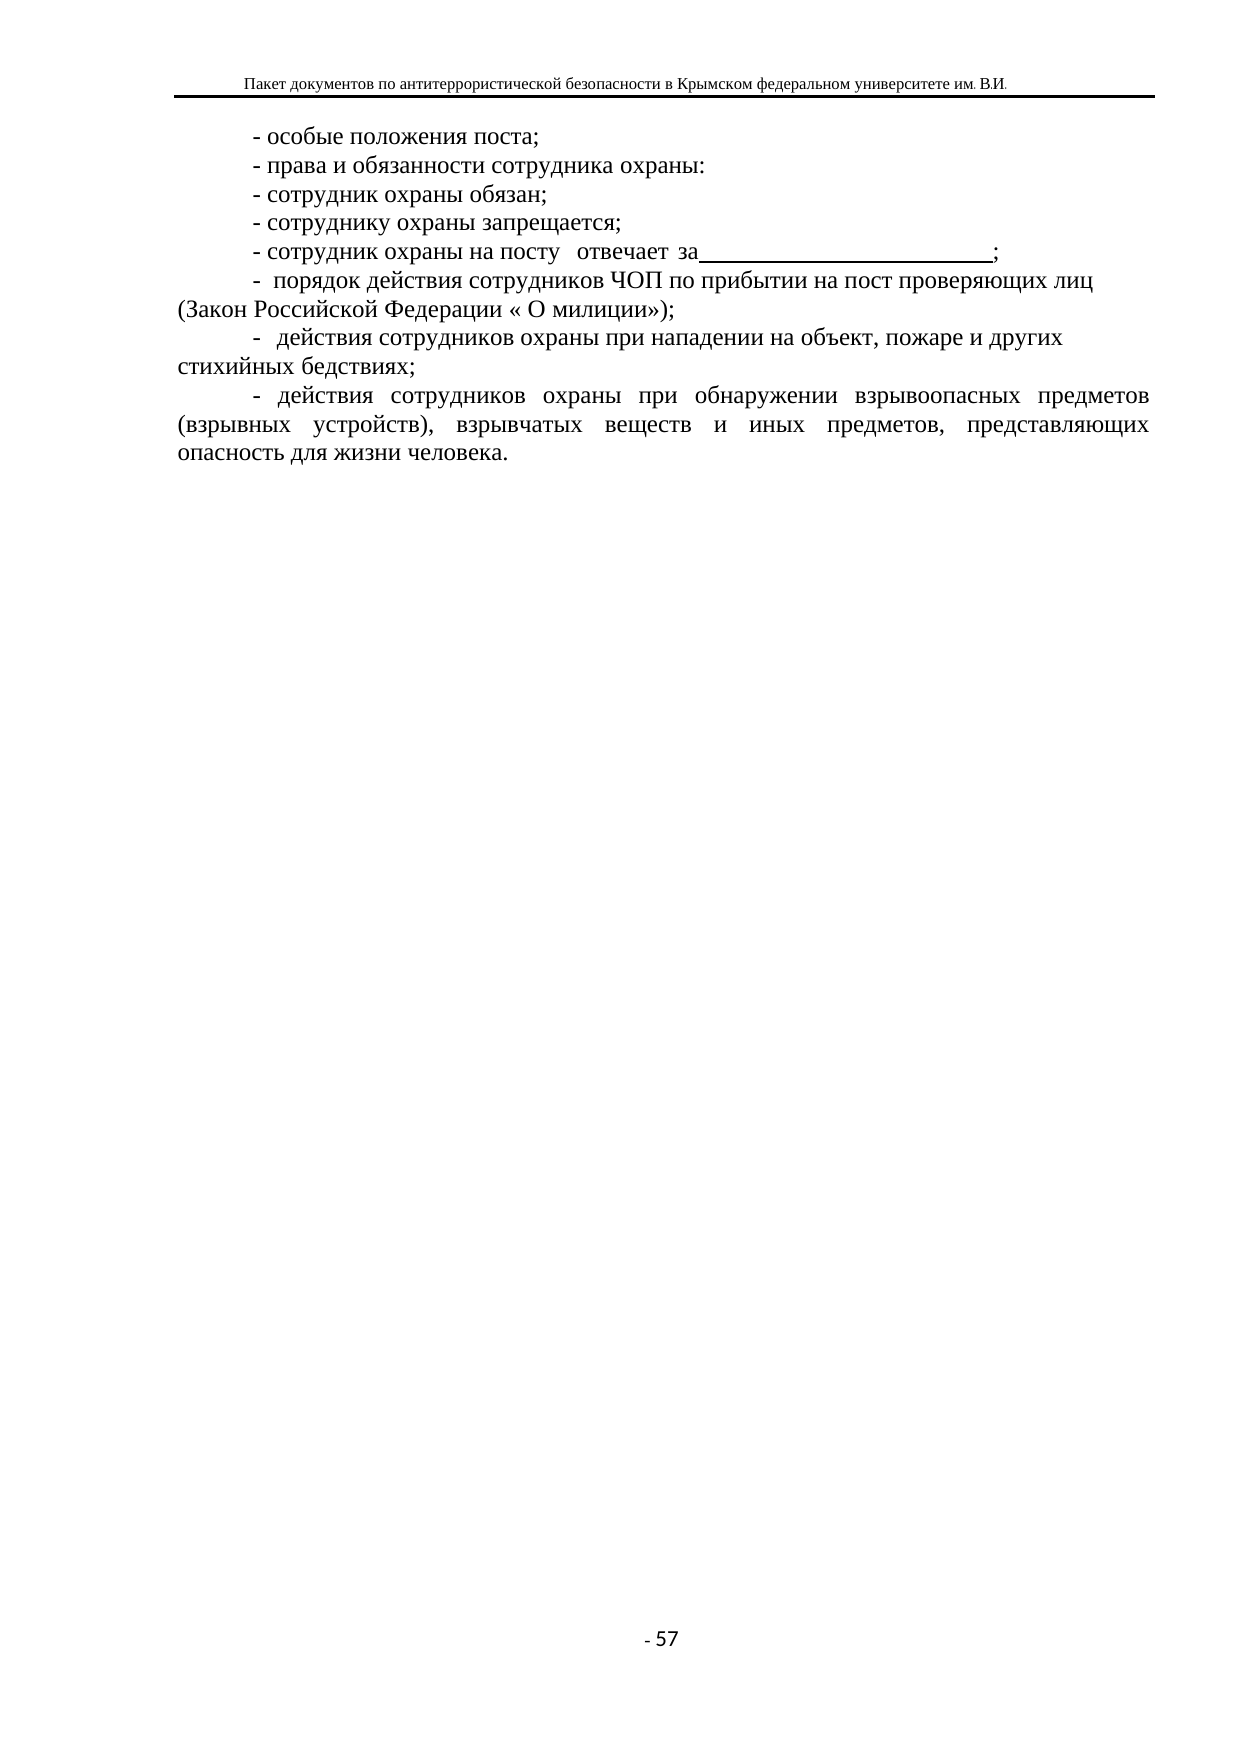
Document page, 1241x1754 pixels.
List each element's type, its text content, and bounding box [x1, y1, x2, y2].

list порядок действия сотрудников ЧОП по прибытии на пост проверяющих лиц (Закон Российской Федерации « О милиции»); [177, 265, 1150, 322]
list сотрудник охраны на посту отвечает за ; [252, 236, 1167, 265]
list действия сотрудников охраны при нападении на объект, пожаре и других стихийных бедствиях; [177, 322, 1151, 380]
list сотруднику охраны запрещается; [252, 207, 1167, 236]
list сотрудник охраны обязан; [252, 179, 1167, 207]
list права и обязанности сотрудника охраны: [252, 150, 1167, 179]
list действия сотрудников охраны при обнаружении взрывоопасных предметов (взрывных устройств), взрывчатых веществ и иных предметов, представляющих опасность для жизни человека. [177, 380, 1150, 466]
list особые положения поста; [252, 121, 1167, 150]
